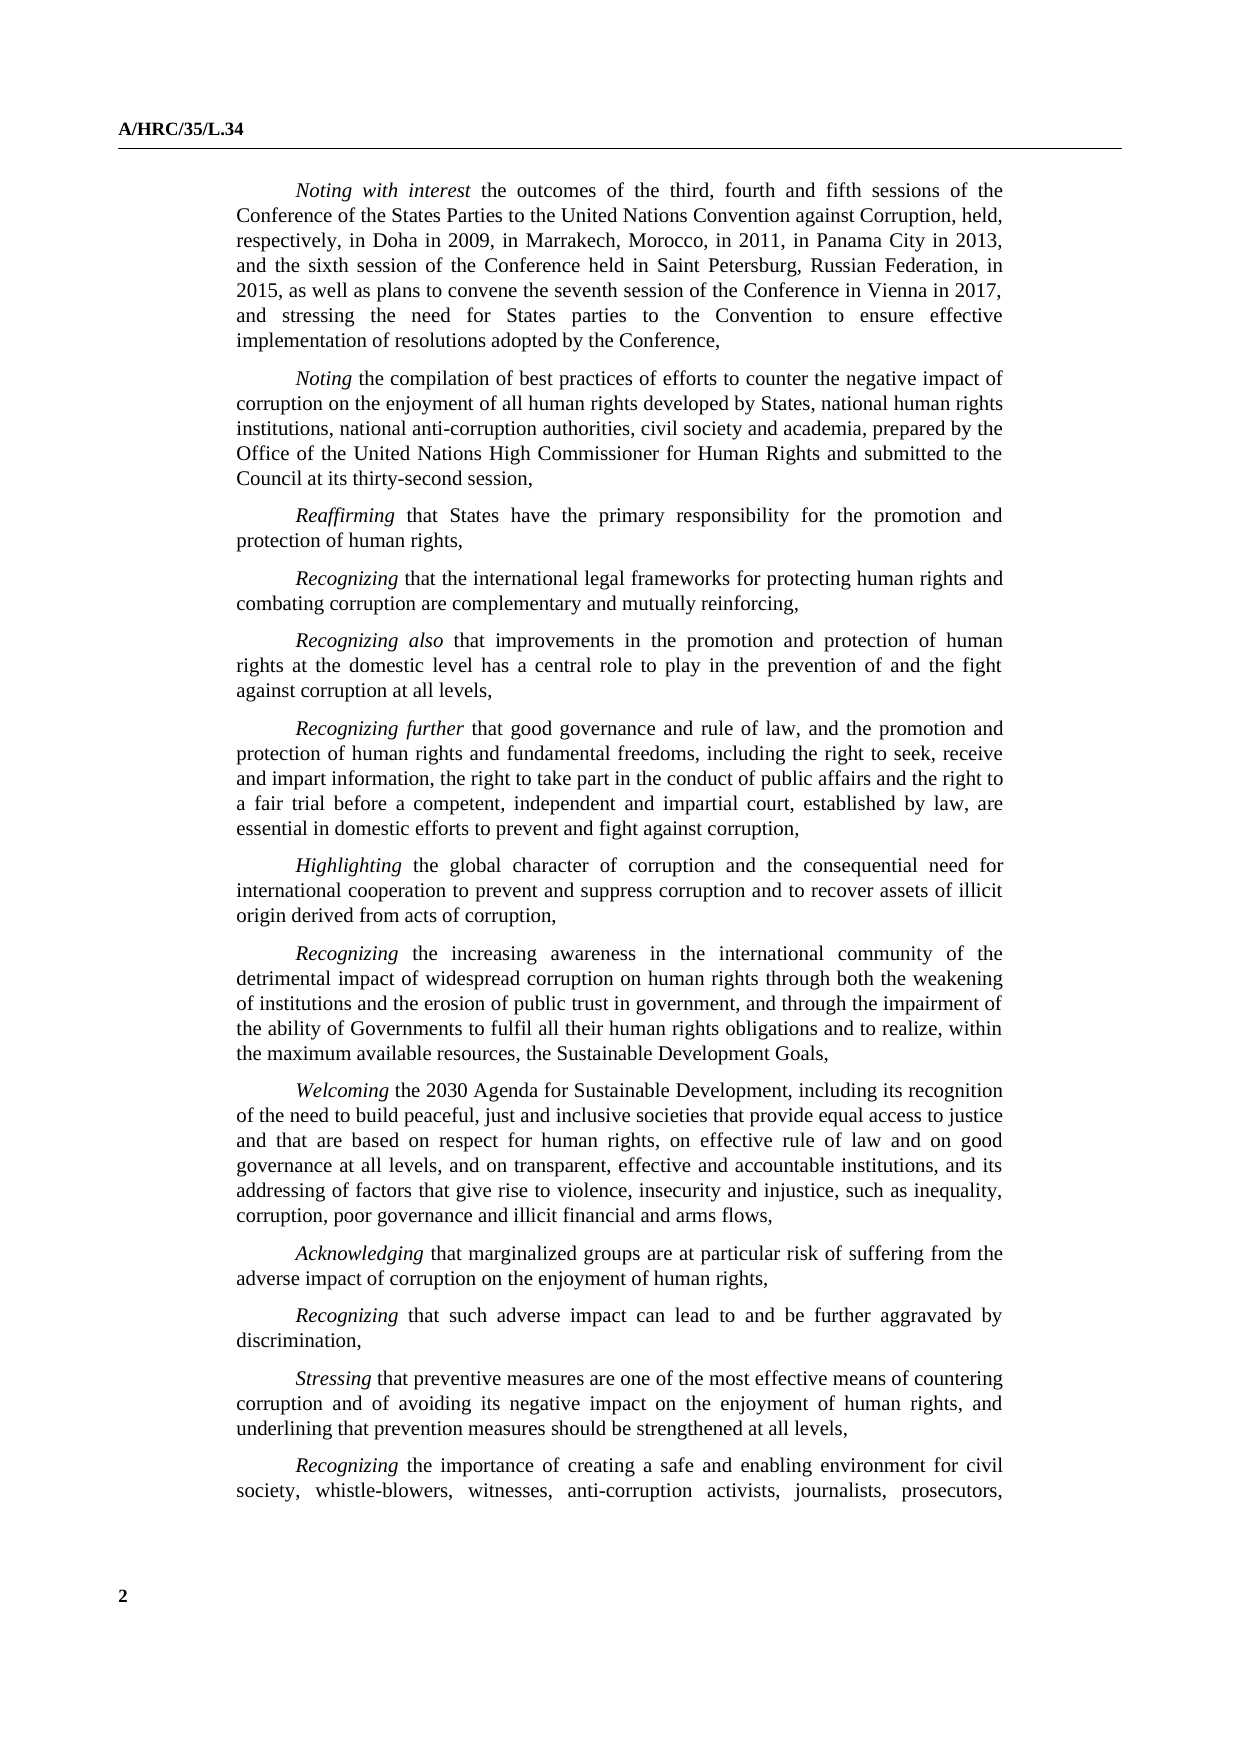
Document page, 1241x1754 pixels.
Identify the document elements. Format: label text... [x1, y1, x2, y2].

text Welcoming the 2030 Agenda for Sustainable Development, including its recognition of the need to build peaceful, just and inclusive societies that provide equal access to justice and that are based on respect for human rights, on effective rule of law and on good governance at all levels, and on transparent, effective and accountable institutions, and its addressing of factors that give rise to violence, insecurity and injustice, such as inequality, corruption, poor governance and illicit financial and arms flows, [236, 1077, 1004, 1227]
text Recognizing that such adverse impact can lead to and be further aggravated by discrimination, [236, 1302, 1004, 1352]
text Stressing that preventive measures are one of the most effective means of countering corruption and of avoiding its negative impact on the enjoyment of human rights, and underlining that prevention measures should be strengthened at all levels, [236, 1365, 1004, 1440]
text Recognizing also that improvements in the promotion and protection of human rights at the domestic level has a central role to play in the prevention of and the fight against corruption at all levels, [236, 627, 1004, 702]
text Highlighting the global character of corruption and the consequential need for international cooperation to prevent and suppress corruption and to recover assets of illicit origin derived from acts of corruption, [236, 852, 1004, 927]
text Recognizing the increasing awareness in the international community of the detrimental impact of widespread corruption on human rights through both the weakening of institutions and the erosion of public trust in government, and through the impairment of the ability of Governments to fulfil all their human rights obligations and to realize, within the maximum available resources, the Sustainable Development Goals, [236, 940, 1004, 1065]
text Reaffirming that States have the primary responsibility for the promotion and protection of human rights, [236, 502, 1004, 552]
text Acknowledging that marginalized groups are at particular risk of suffering from the adverse impact of corruption on the enjoyment of human rights, [236, 1240, 1004, 1290]
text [236, 1452, 1004, 1502]
text Recognizing further that good governance and rule of law, and the promotion and protection of human rights and fundamental freedoms, including the right to seek, receive and impart information, the right to take part in the conduct of public affairs and the right to a fair trial before a competent, independent and impartial court, established by law, are essential in domestic efforts to prevent and fight against corruption, [236, 715, 1004, 840]
text Noting the compilation of best practices of efforts to counter the negative impact of corruption on the enjoyment of all human rights developed by States, national human rights institutions, national anti-corruption authorities, civil society and academia, prepared by the Office of the United Nations High Commissioner for Human Rights and submitted to the Council at its thirty-second session, [236, 365, 1004, 490]
text Noting with interest the outcomes of the third, fourth and fifth sessions of the Conference of the States Parties to the United Nations Convention against Corruption, held, respectively, in Doha in 2009, in Marrakech, Morocco, in 2011, in Panama City in 2013, and the sixth session of the Conference held in Saint Petersburg, Russian Federation, in 2015, as well as plans to convene the seventh session of the Conference in Vienna in 2017, and stressing the need for States parties to the Convention to ensure effective implementation of resolutions adopted by the Conference, [236, 177, 1004, 352]
text Recognizing that the international legal frameworks for protecting human rights and combating corruption are complementary and mutually reinforcing, [236, 565, 1004, 615]
